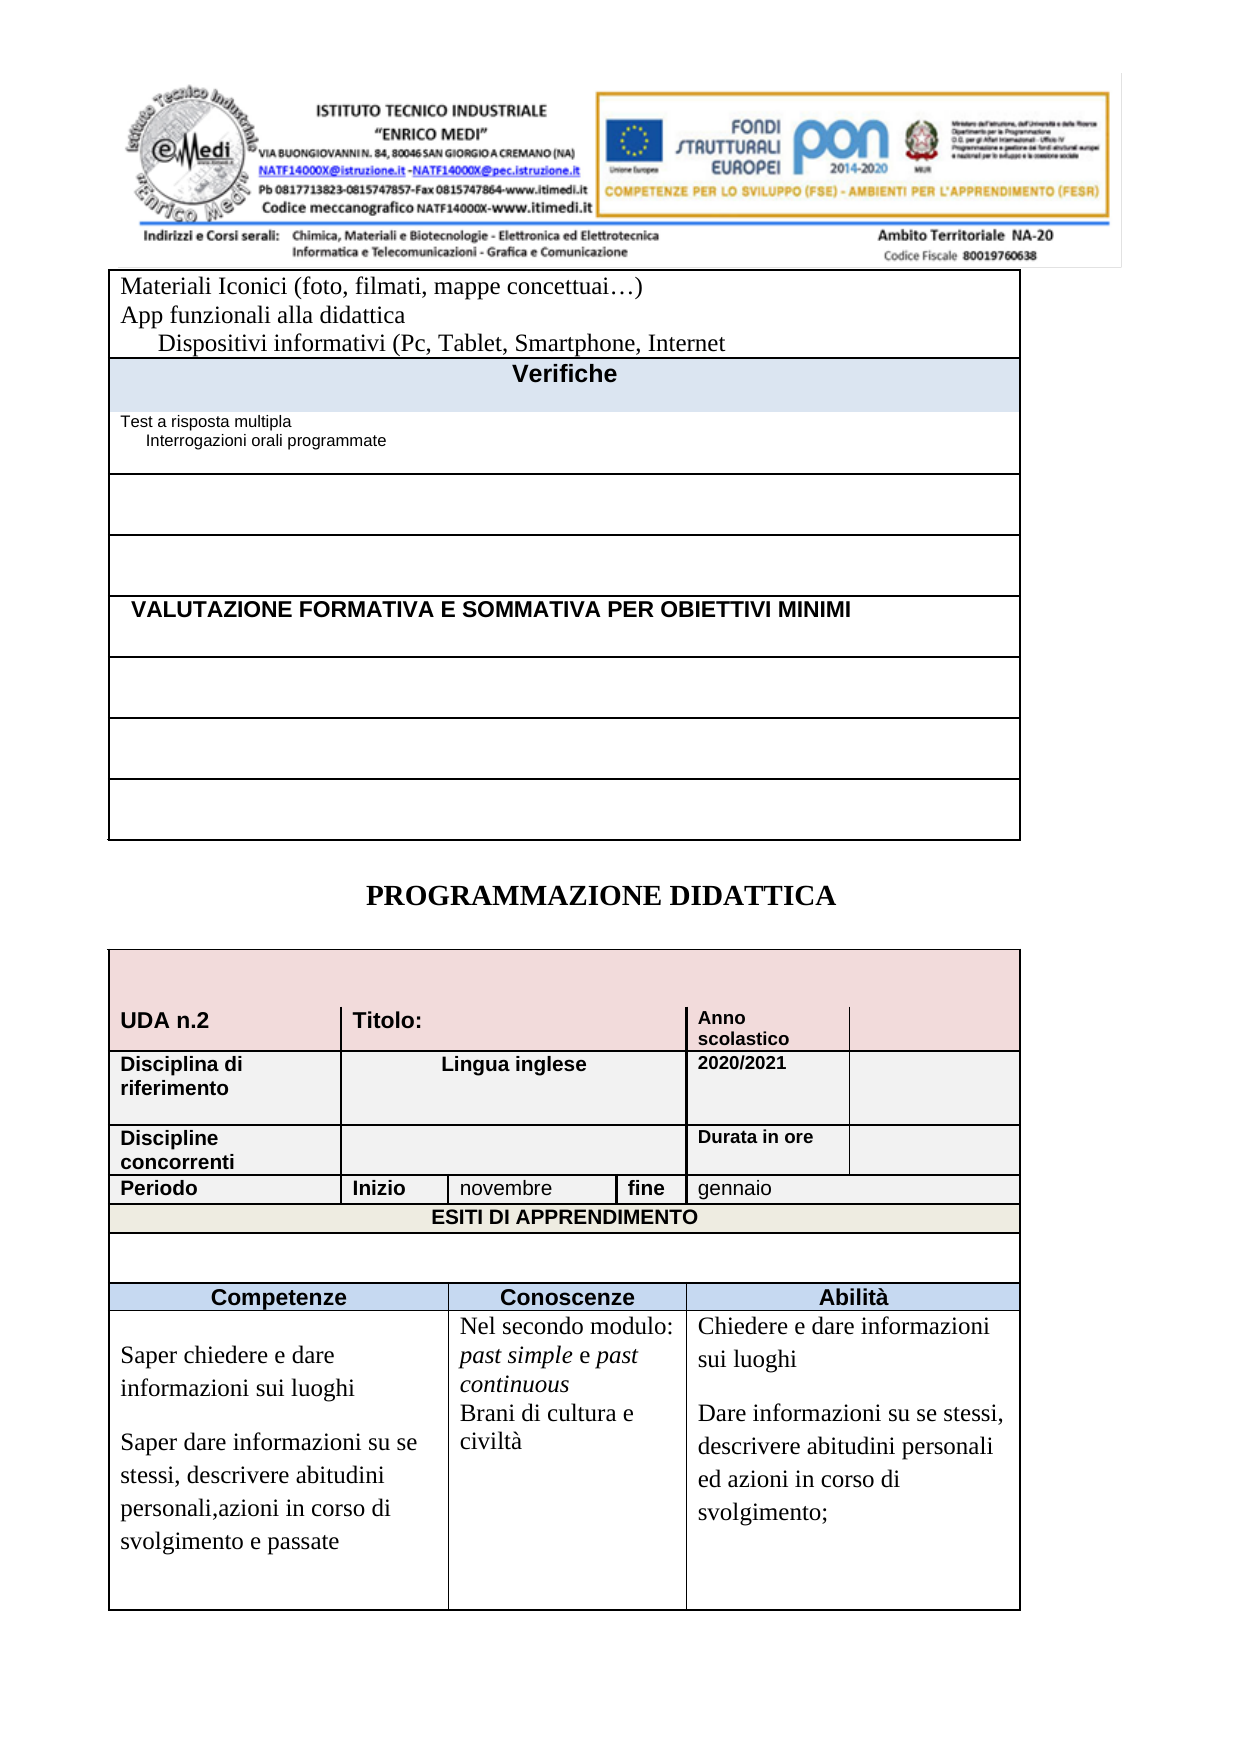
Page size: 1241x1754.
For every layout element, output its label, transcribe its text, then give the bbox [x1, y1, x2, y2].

table_cell [110, 1234, 1019, 1282]
table_cell Abilità [687, 1284, 1019, 1310]
table_cell [110, 950, 1019, 1007]
table_cell PROGRAMMAZIONE DIDATTICA [107, 840, 1020, 948]
table_cell ESITI DI APPRENDIMENTO [110, 1205, 1019, 1232]
table_cell [110, 536, 1019, 595]
table_cell 2020/2021 [688, 1052, 849, 1124]
table_cell fine [618, 1176, 685, 1203]
table_cell Test a risposta multipla Interrogazioni orali programmate [110, 412, 1019, 473]
table_cell [110, 719, 1019, 778]
table_cell UDA n.2 [110, 1007, 340, 1050]
table_cell VALUTAZIONE FORMATIVA E SOMMATIVA PER OBIETTIVI MINIMI [110, 597, 1019, 656]
table_cell Anno scolastico [688, 1007, 849, 1050]
table_cell novembre [449, 1176, 615, 1203]
table_cell Chiedere e dare informazioni sui luoghi Dare informazioni su se stessi, descrivere abitudini personali ed azioni in corso di svolgimento; [687, 1311, 1019, 1609]
table_cell Nel secondo modulo: past simple e past continuous Brani di cultura e civiltà [449, 1311, 686, 1609]
table_cell [110, 658, 1019, 717]
table_cell [110, 780, 1019, 839]
table_cell Saper chiedere e dare informazioni sui luoghi Saper dare informazioni su se stessi, descrivere abitudini personali,azioni in corso di svolgimento e passate [110, 1311, 448, 1609]
table_cell [342, 1126, 685, 1174]
picture [118, 73, 1123, 269]
table_cell [850, 1007, 1019, 1050]
table_cell Competenze [110, 1284, 448, 1310]
table_cell Lingua inglese [342, 1052, 685, 1124]
table_cell [110, 475, 1019, 534]
table_cell [850, 1126, 1019, 1174]
table_cell Titolo: [342, 1007, 685, 1050]
table_cell [850, 1052, 1019, 1124]
table_cell Disciplina di riferimento [110, 1052, 340, 1124]
table_cell Verifiche [110, 359, 1019, 412]
table_cell gennaio [688, 1176, 1019, 1203]
table_cell Periodo [110, 1176, 340, 1203]
table_cell Conoscenze [449, 1284, 686, 1310]
table_cell Durata in ore [688, 1126, 849, 1174]
table_cell Discipline concorrenti [110, 1126, 340, 1174]
table_cell Inizio [342, 1176, 447, 1203]
